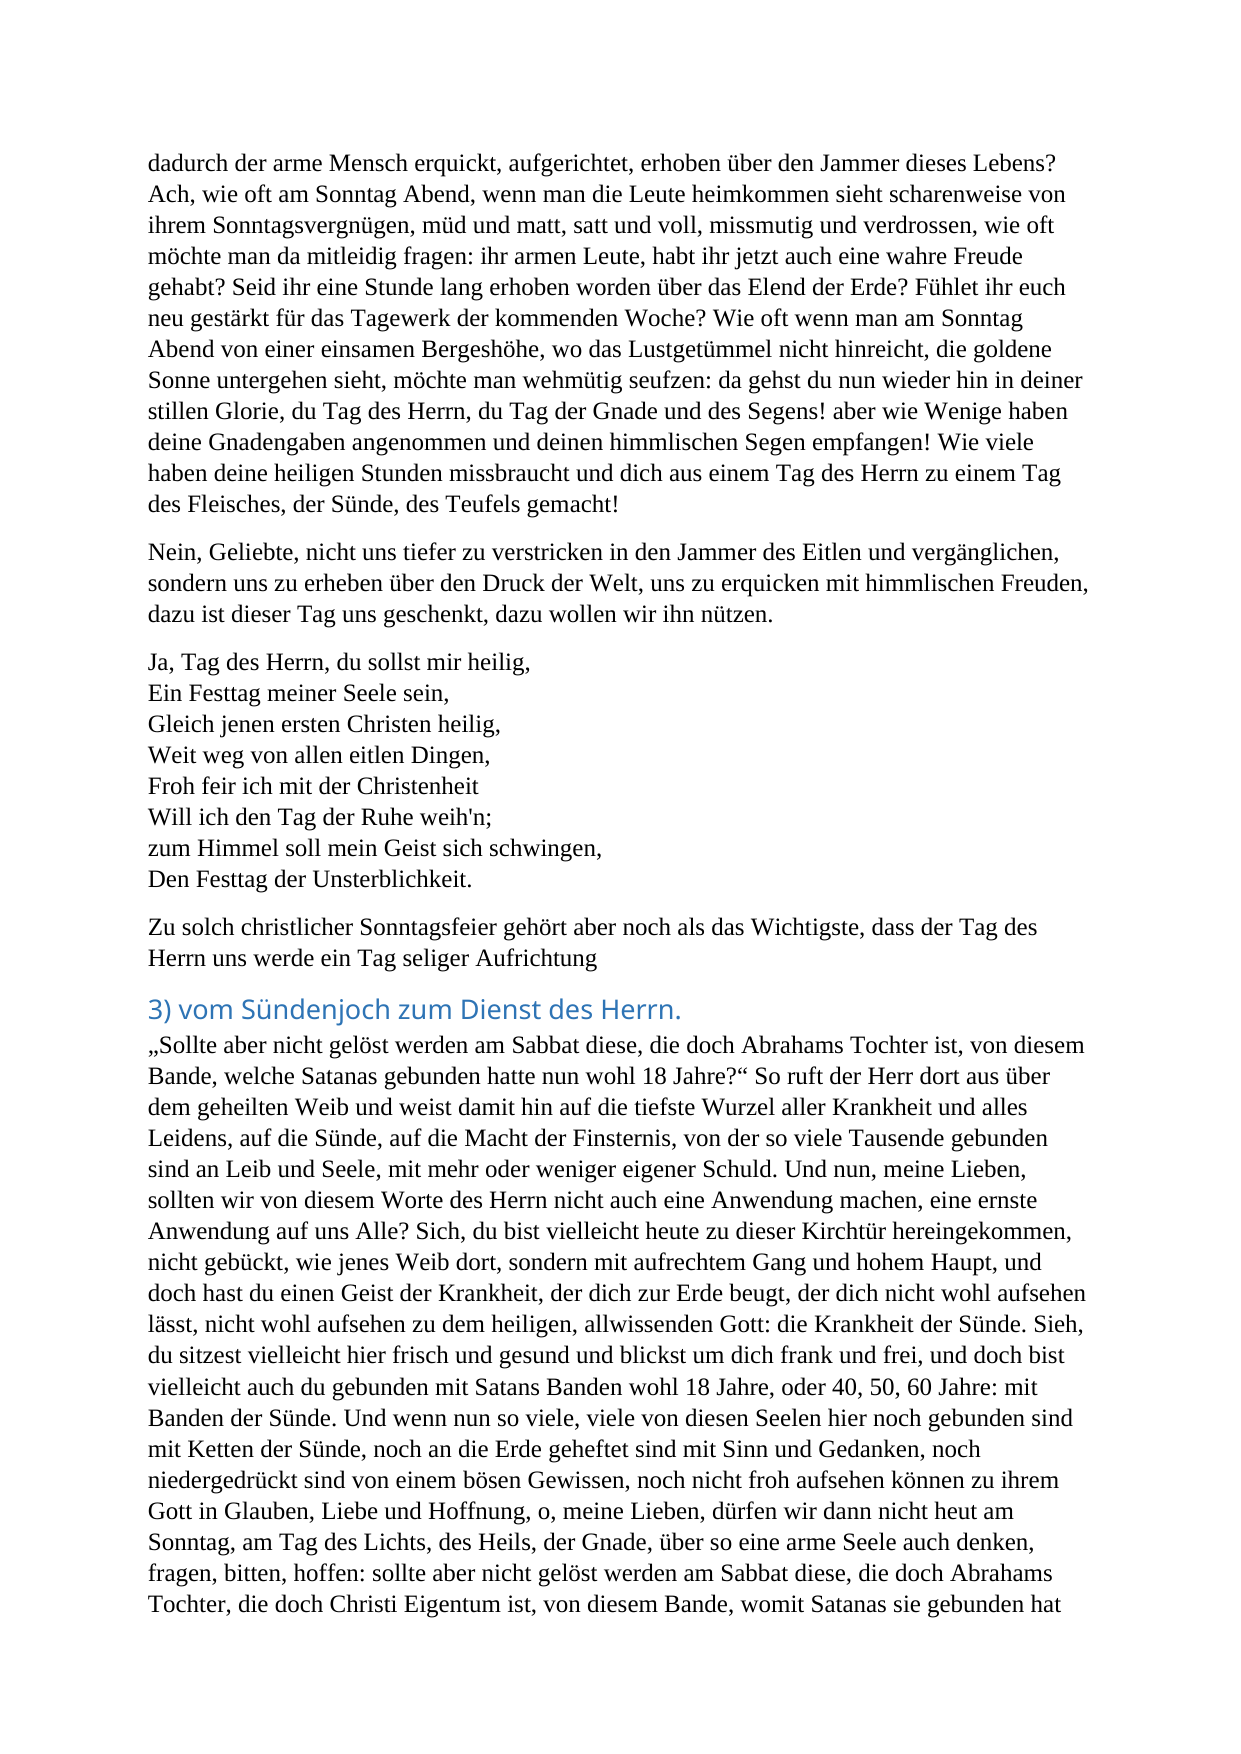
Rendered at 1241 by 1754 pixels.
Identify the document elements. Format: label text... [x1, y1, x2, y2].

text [148, 148, 1093, 518]
text Nein, Geliebte, nicht uns tiefer zu verstricken in den Jammer des Eitlen und vergänglichen, sondern uns zu erheben über den Druck der Welt, uns zu erquicken mit himmlischen Freuden, dazu ist dieser Tag uns geschenkt, dazu wollen wir ihn nützen. [148, 537, 1093, 628]
text Ja, Tag des Herrn, du sollst mir heilig, Ein Festtag meiner Seele sein, Gleich jenen ersten Christen heilig, Weit weg von allen eitlen Dingen, Froh feir ich mit der Christenheit Will ich den Tag der Ruhe weih'n; zum Himmel soll mein Geist sich schwingen, Den Festtag der Unsterblichkeit. [148, 647, 1093, 893]
subtitle 3) vom Sündenjoch zum Dienst des Herrn. [148, 990, 1093, 1027]
text Zu solch christlicher Sonntagsfeier gehört aber noch als das Wichtigste, dass der Tag des Herrn uns werde ein Tag seliger Aufrichtung [148, 912, 1093, 971]
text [148, 1030, 1093, 1618]
